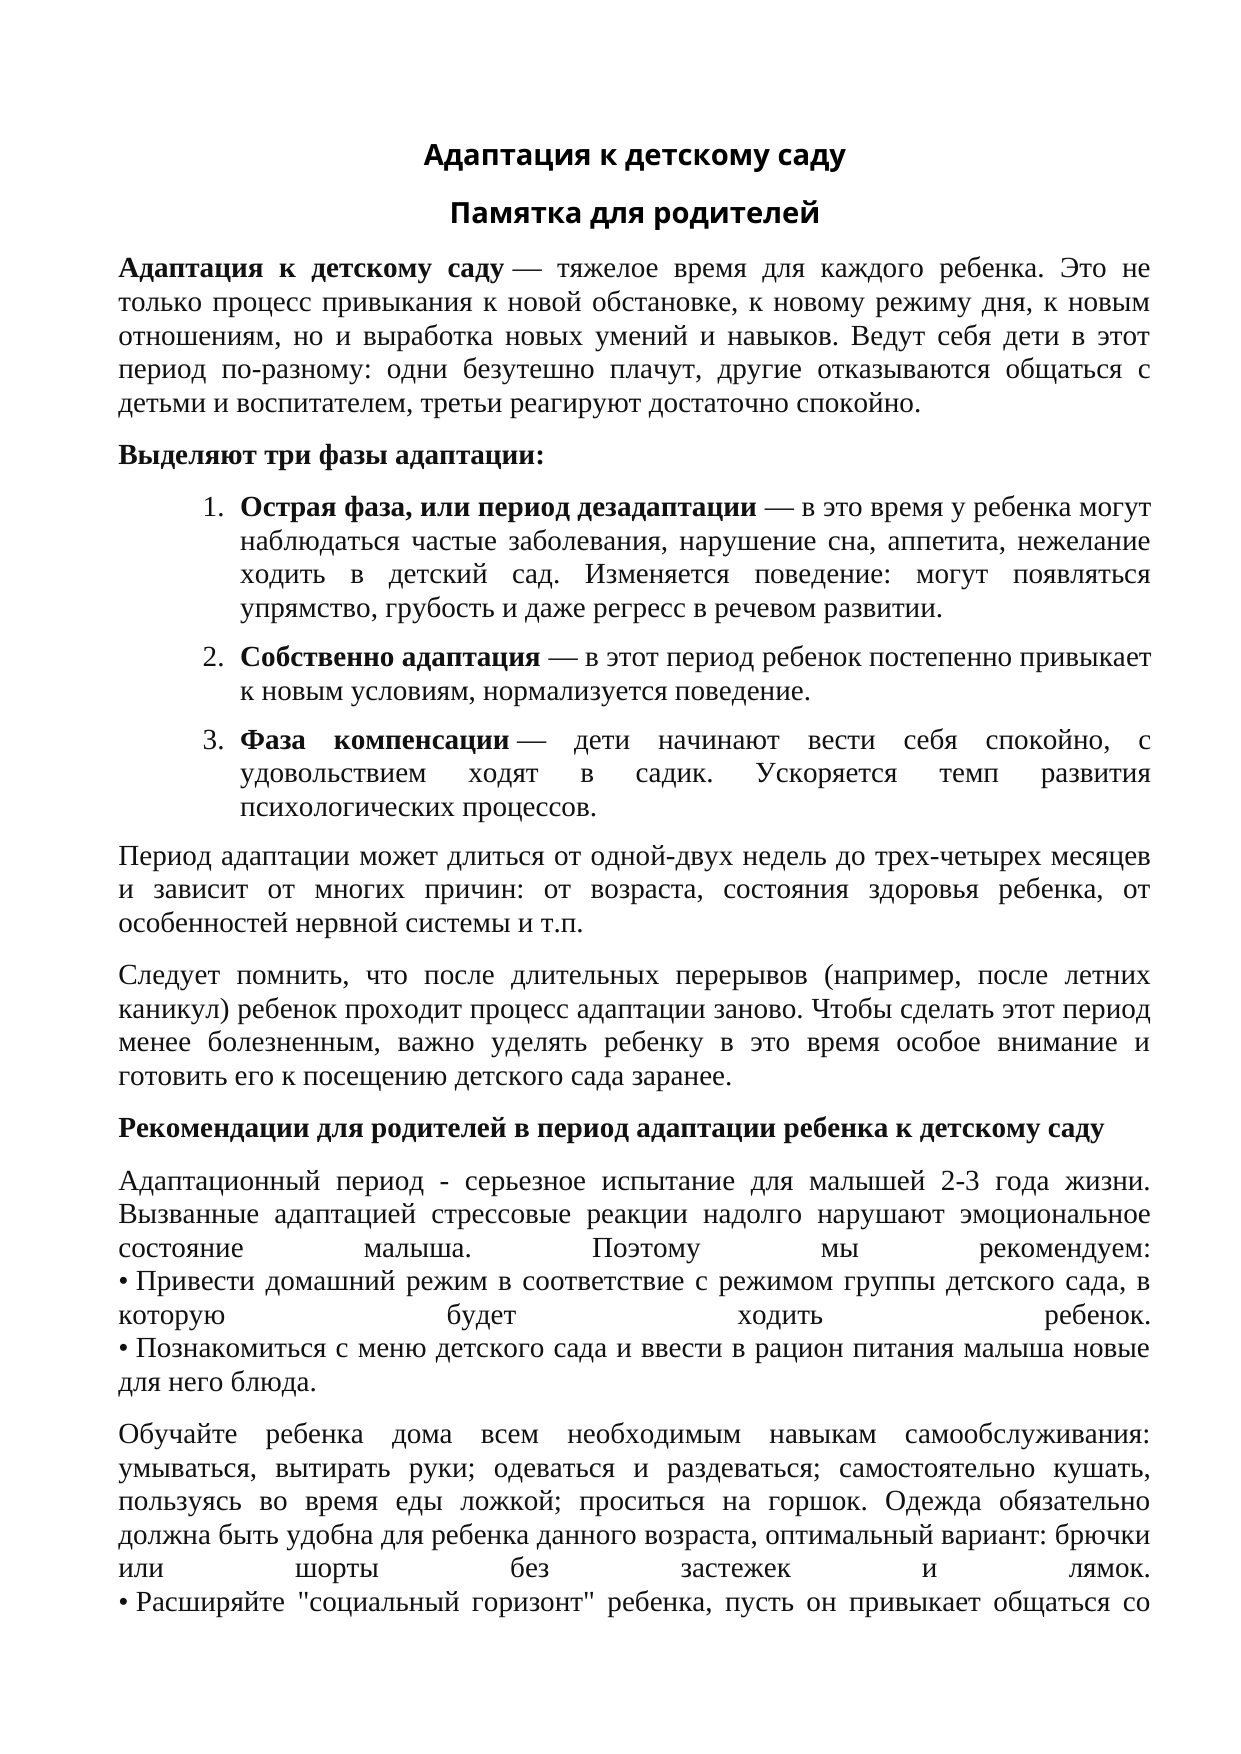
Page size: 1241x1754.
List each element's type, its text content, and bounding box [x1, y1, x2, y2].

text Адаптация к детскому саду [118, 134, 1152, 173]
text Следует помнить, что после длительных перерывов (например, после летних каникул) ребенок проходит процесс адаптации заново. Чтобы сделать этот период менее болезненным, важно уделять ребенку в это время особое внимание и готовить его к посещению детского сада заранее. [118, 957, 1152, 1092]
text Адаптационный период - серьезное испытание для малышей 2-3 года жизни. Вызванные адаптацией стрессовые реакции надолго нарушают эмоциональное состояние малыша. Поэтому мы рекомендуем: • Привести домашний режим в соответствие с режимом группы детского сада, в которую будет ходить ребенок. • Познакомиться с меню детского сада и ввести в рацион питания малыша новые для него блюда. [118, 1163, 1152, 1397]
text Адаптация к детскому саду — тяжелое время для каждого ребенка. Это не только процесс привыкания к новой обстановке, к новому режиму дня, к новым отношениям, но и выработка новых умений и навыков. Ведут себя дети в этот период по-разному: одни безутешно плачут, другие отказываются общаться с детьми и воспитателем, третьи реагируют достаточно спокойно. [118, 251, 1152, 418]
text Период адаптации может длиться от одной-двух недель до трех-четырех месяцев и зависит от многих причин: от возраста, состояния здоровья ребенка, от особенностей нервной системы и т.п. [118, 838, 1152, 939]
list Собственно адаптация — в этот период ребенок постепенно привыкает к новым условиям, нормализуется поведение. [202, 639, 1152, 706]
list Острая фаза, или период дезадаптации — в это время у ребенка могут наблюдаться частые заболевания, нарушение сна, аппетита, нежелание ходить в детский сад. Изменяется поведение: могут появляться упрямство, грубость и даже регресс в речевом развитии. [202, 489, 1152, 623]
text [118, 1416, 1152, 1617]
text Памятка для родителей [118, 192, 1152, 232]
list Фаза компенсации — дети начинают вести себя спокойно, с удовольствием ходят в садик. Ускоряется темп развития психологических процессов. [202, 722, 1152, 822]
text Рекомендации для родителей в период адаптации ребенка к детскому саду [118, 1110, 1152, 1144]
text Выделяют три фазы адаптации: [118, 437, 1152, 471]
